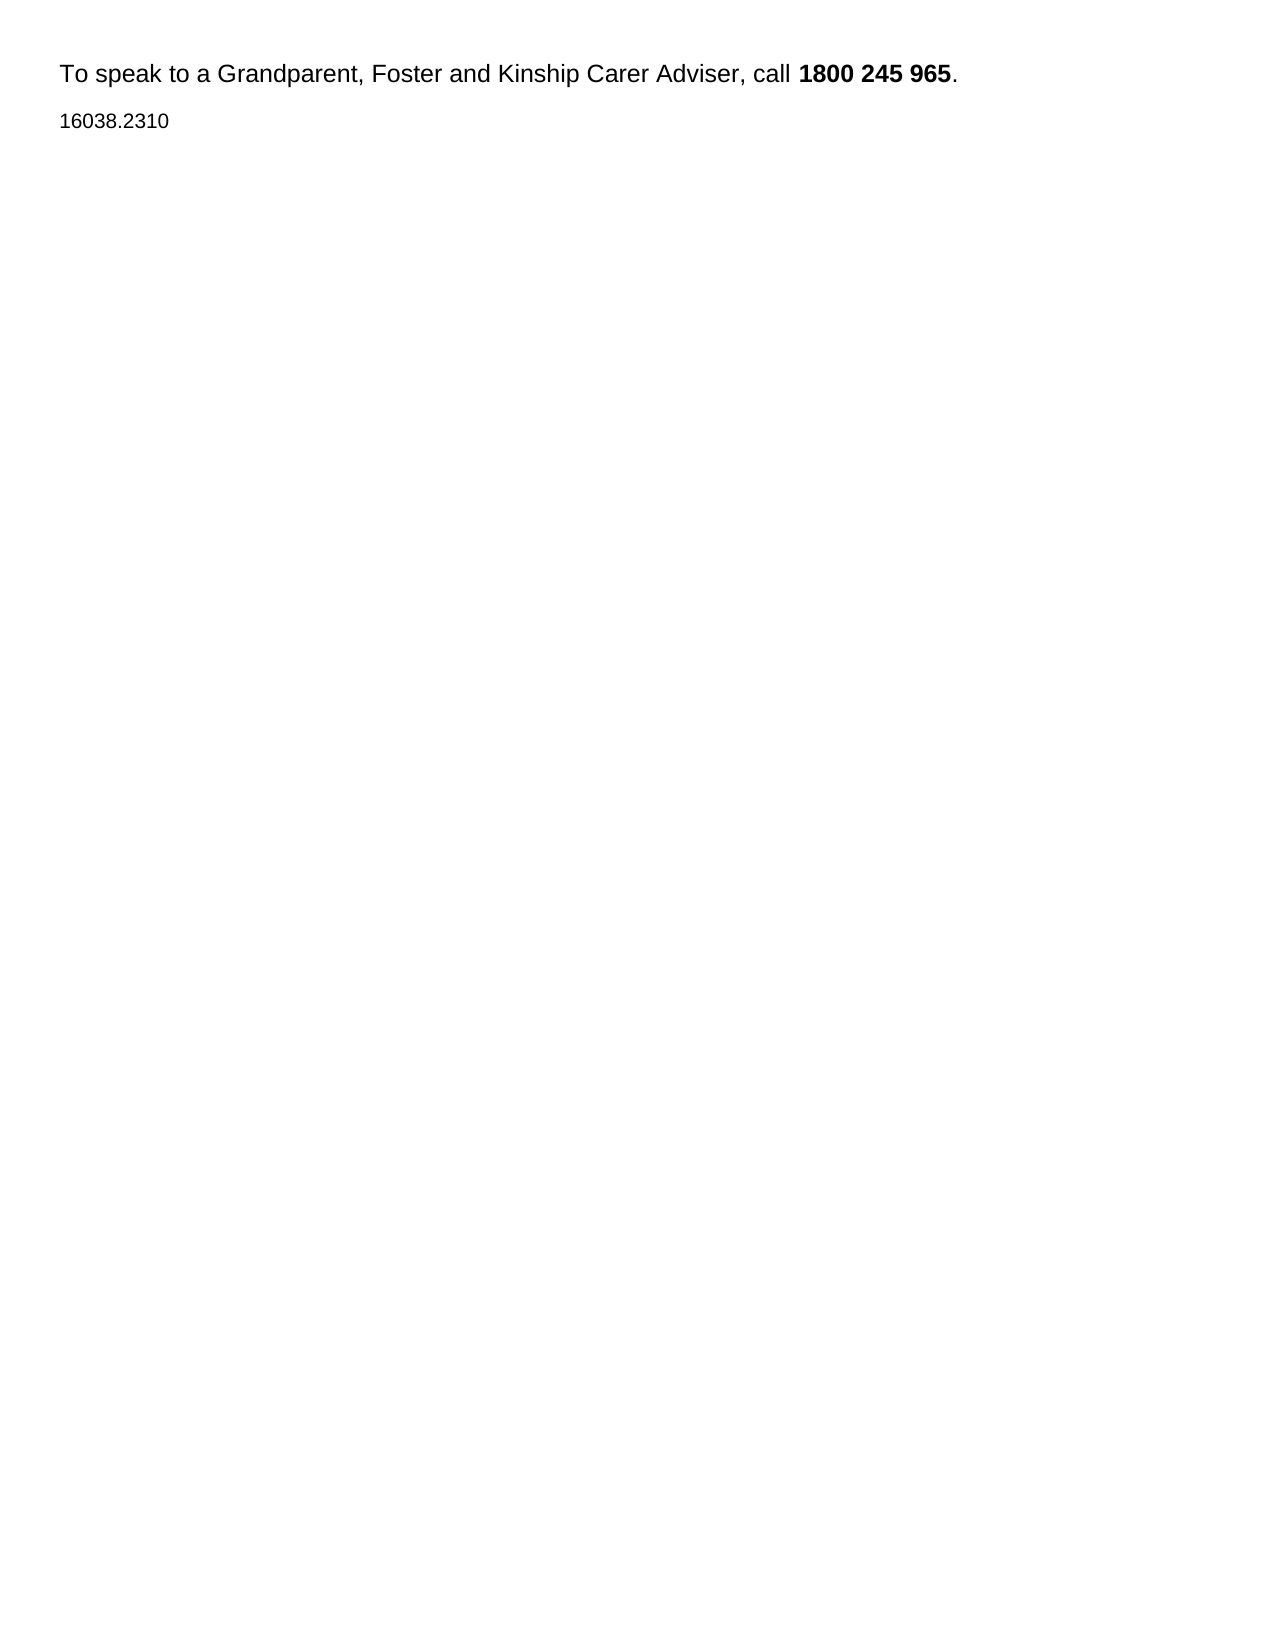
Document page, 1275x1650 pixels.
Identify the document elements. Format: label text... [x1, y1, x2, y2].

text 16038.2310 [59, 109, 1216, 133]
text To speak to a Grandparent, Foster and Kinship Carer Adviser, call 1800 245 965. [59, 59, 1216, 88]
